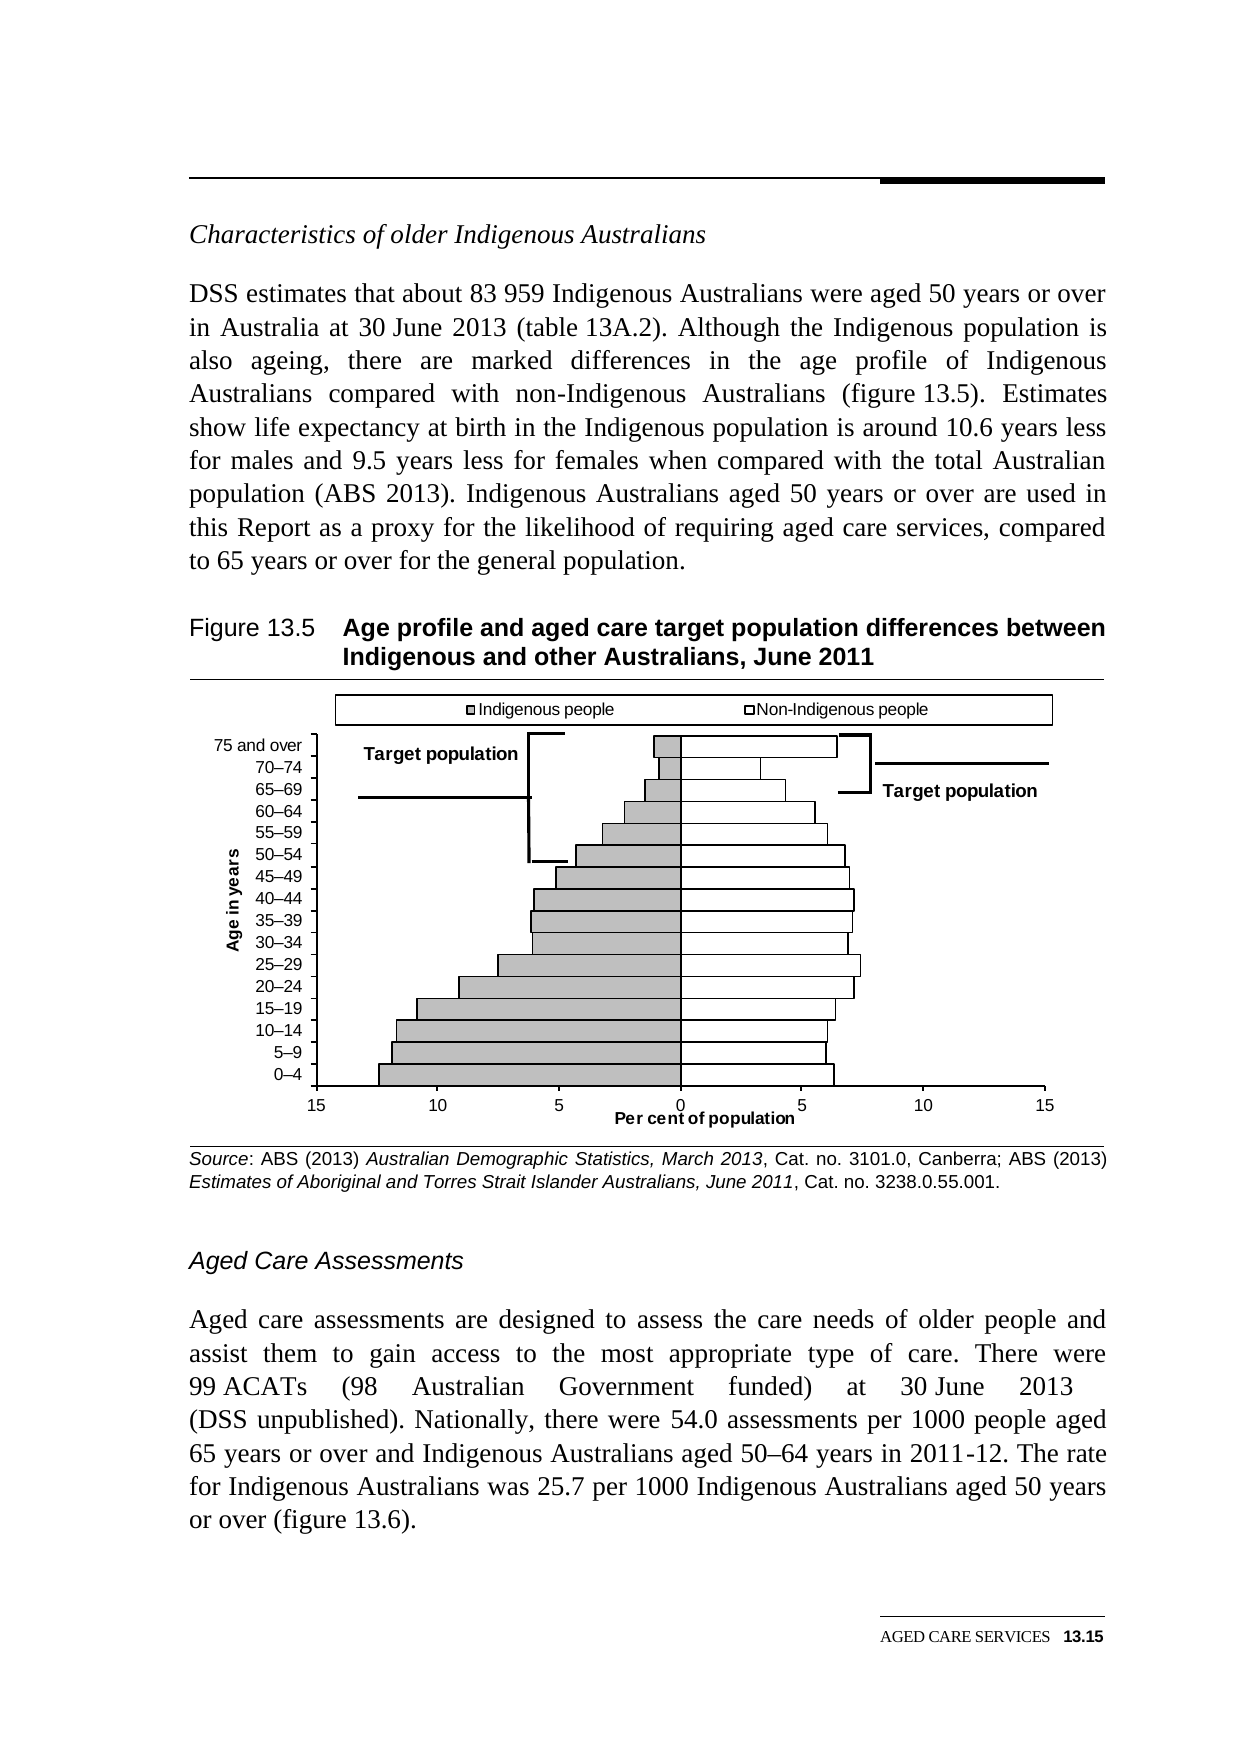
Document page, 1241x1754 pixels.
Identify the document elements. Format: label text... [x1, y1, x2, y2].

table_header [190, 680, 1104, 1146]
text DSS estimates that about 83 959 Indigenous Australians were aged 50 years or over in Australia at 30 June 2013 (table 13A.2). Although the Indigenous population is also ageing, there are marked differences in the age profile of Indigenous Australians compared with non-Indigenous Australians (figure 13.5). Estimates show life expectancy at birth in the Indigenous population is around 10.6 years less for males and 9.5 years less for females when compared with the total Australian population (ABS 2013). Indigenous Australians aged 50 years or over are used in this Report as a proxy for the likelihood of requiring aged care services, compared to 65 years or over for the general population. [189, 475, 1107, 575]
subtitle Characteristics of older Indigenous Australians [189, 217, 1107, 250]
text Source: ABS (2013) Australian Demographic Statistics, March 2013, Cat. no. 3101.0, Canberra; ABS (2013) Estimates of Aboriginal and Torres Strait Islander Australians, June 2011, Cat. no. 3238.0.55.001. [189, 1147, 1107, 1193]
subtitle Aged Care Assessments [189, 1243, 1107, 1276]
text Aged care assessments are designed to assess the care needs of older people and assist them to gain access to the most appropriate type of care. There were 99 ACATs (98 Australian Government funded) at 30 June 2013 (DSS unpublished). Nationally, there were 54.0 assessments per 1000 people aged 65 years or over and Indigenous Australians aged 50–64 years in 2011-12. The rate for Indigenous Australians was 25.7 per 1000 Indigenous Australians aged 50 years or over (figure 13.6). [189, 1301, 1107, 1534]
text DSS estimates that about 83 959 Indigenous Australians were aged 50 years or over in Australia at 30 June 2013 (table 13A.2). Although the Indigenous population is also ageing, there are marked differences in the age profile of Indigenous Australians compared with non-Indigenous Australians (figure 13.5). Estimates show life expectancy at birth in the Indigenous population is around 10.6 years less for males and 9.5 years less for females when compared with the total Australian population (ABS 2013). Indigenous Australians aged 50 years or over are used in this Report as a proxy for the likelihood of requiring aged care services, compared to 65 years or over for the general population. [189, 275, 1107, 411]
title Figure 13.5 Age profile and aged care target population differences between Indigenous and other Australians, June 2011 [189, 613, 1107, 671]
